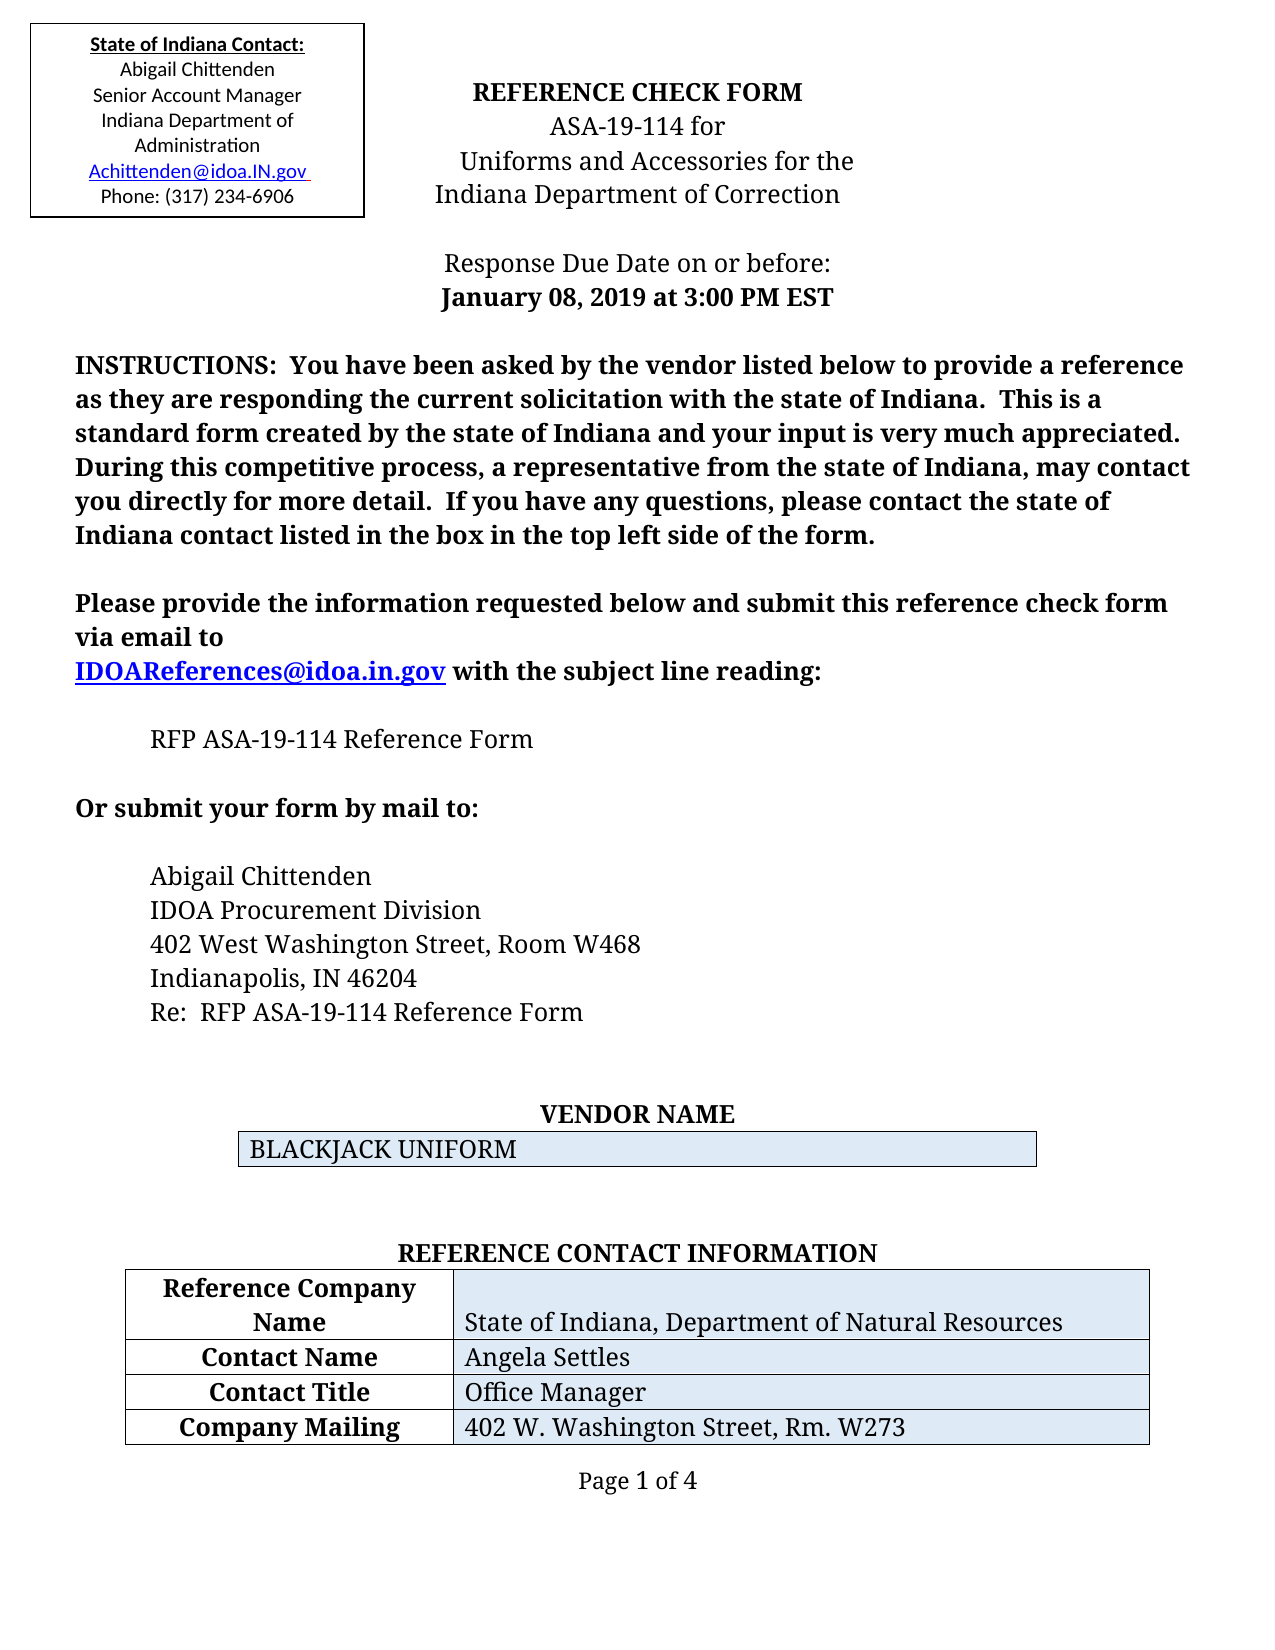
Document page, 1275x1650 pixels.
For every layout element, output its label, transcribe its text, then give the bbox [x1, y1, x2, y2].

text 402 West Washington Street, Room W468 [150, 927, 1200, 961]
text Or submit your form by mail to: [75, 790, 1200, 824]
text REFERENCE CHECK FORM [365, 75, 1200, 109]
text RFP ASA-19-114 Reference Form [150, 722, 1200, 756]
text IDOA Procurement Division [150, 892, 1200, 927]
text ASA-19-114 for Uniforms and Accessories for the [365, 109, 1200, 177]
table_header Reference Company Name [126, 1270, 453, 1338]
text Indianapolis, IN 46204 [150, 961, 1200, 995]
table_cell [454, 1410, 1149, 1444]
table_header State of Indiana, Department of Natural Resources [454, 1270, 1149, 1338]
text Indiana Department of Correction [365, 177, 1200, 211]
text Response Due Date on or before: [75, 211, 1200, 279]
table_cell Office Manager [454, 1375, 1149, 1409]
text Re: RFP ASA-19-114 Reference Form [150, 995, 1200, 1029]
text Please provide the information requested below and submit this reference check form via email to [75, 586, 1200, 654]
text VENDOR NAME [75, 1097, 1200, 1131]
text January 08, 2019 at 3:00 PM EST [75, 279, 1200, 313]
table_cell Contact Name [126, 1340, 453, 1373]
text Abigail Chittenden [150, 858, 1200, 892]
table_header BLACKJACK UNIFORM [239, 1132, 1036, 1166]
table_cell Angela Settles [454, 1340, 1149, 1373]
text IDOAReferences@idoa.in.gov with the subject line reading: [75, 654, 1200, 688]
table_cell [126, 1410, 453, 1444]
table_cell Contact Title [126, 1375, 453, 1409]
text INSTRUCTIONS: You have been asked by the vendor listed below to provide a reference as they are responding the current solicitation with the state of Indiana. This is a standard form created by the state of Indiana and your input is very much appreciated. During this competitive process, a representative from the state of Indiana, may contact you directly for more detail. If you have any questions, please contact the state of Indiana contact listed in the box in the top left side of the form. [75, 313, 1200, 552]
text REFERENCE CONTACT INFORMATION [75, 1235, 1200, 1269]
